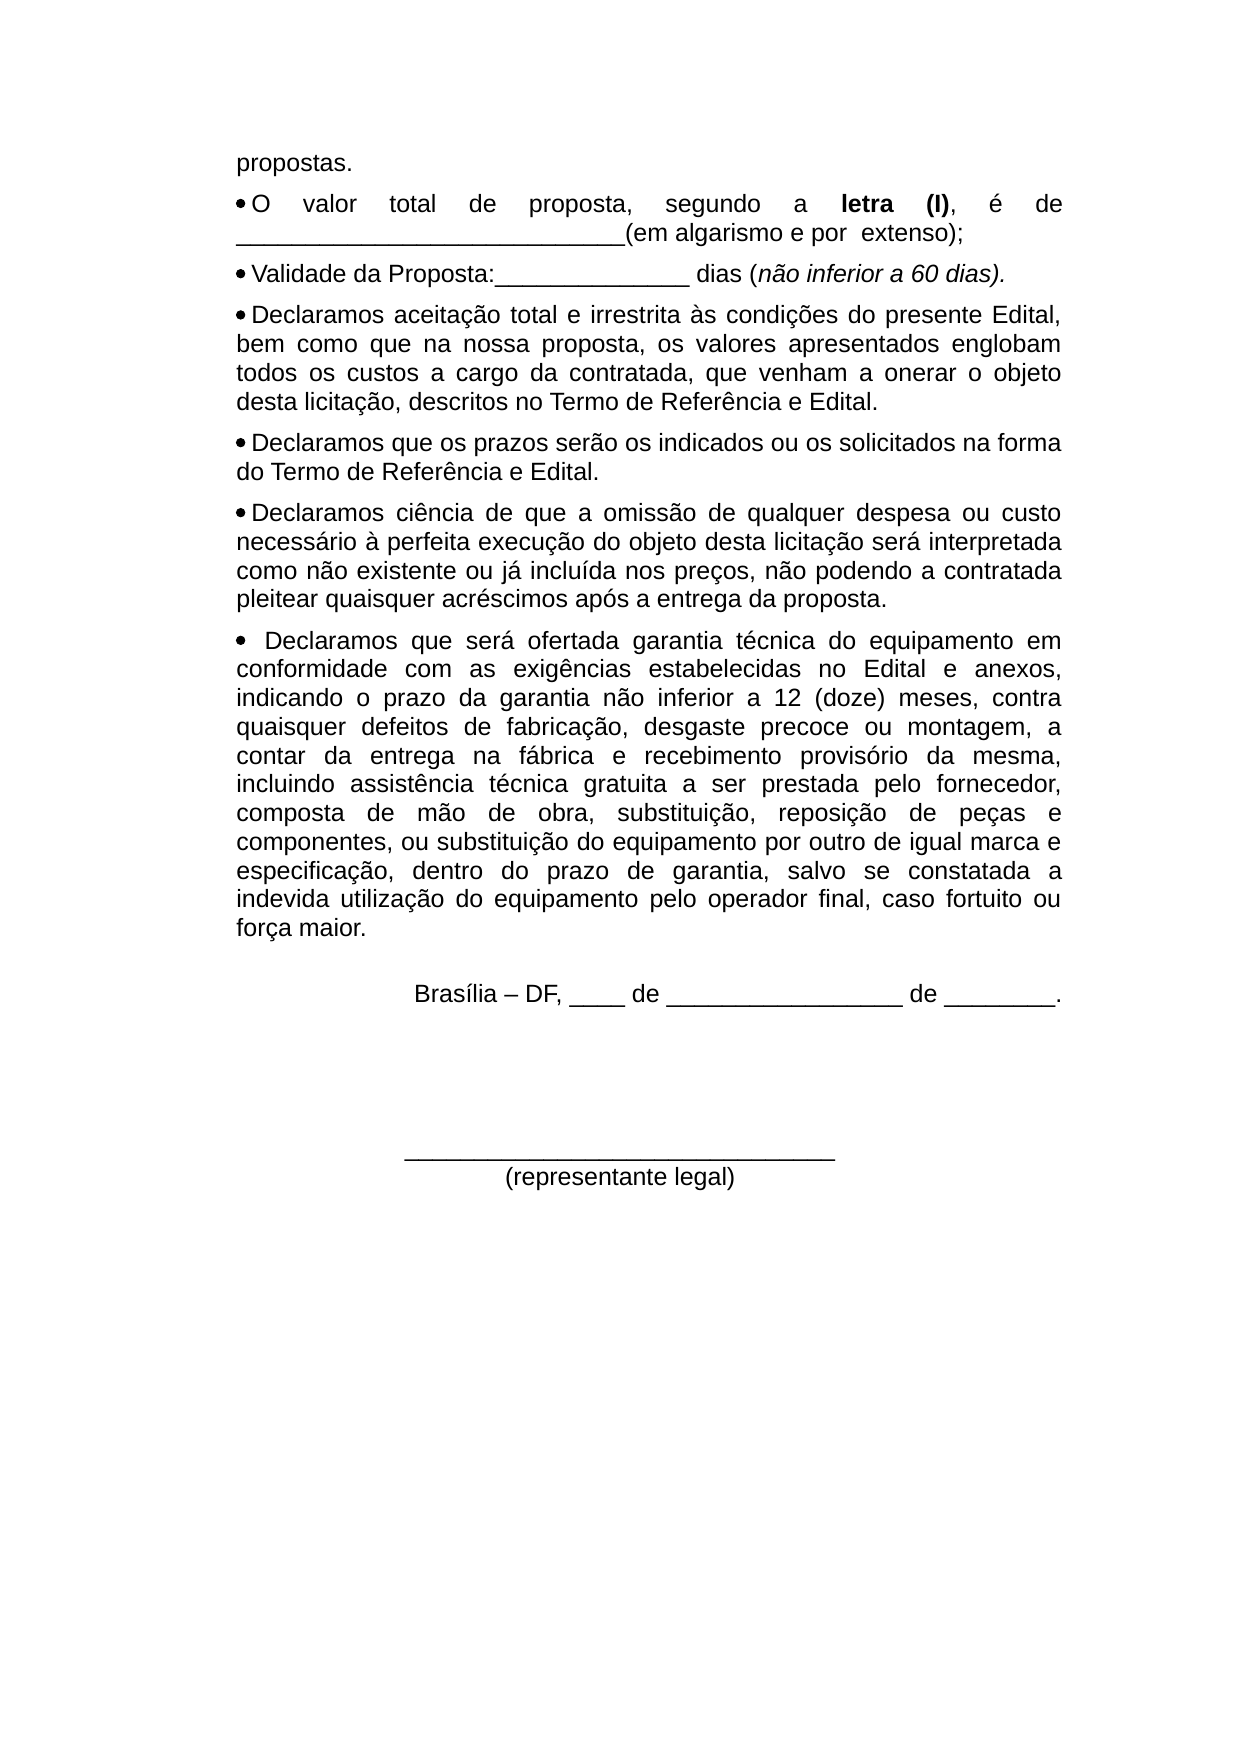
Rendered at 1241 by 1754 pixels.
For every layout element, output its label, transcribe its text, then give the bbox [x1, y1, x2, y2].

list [236, 148, 1063, 176]
text _______________________________ [177, 1133, 1063, 1162]
list Declaramos ciência de que a omissão de qualquer despesa ou custo necessário à perfeita execução do objeto desta licitação será interpretada como não existente ou já incluída nos preços, não podendo a contratada pleitear quaisquer acréscimos após a entrega da proposta. [236, 498, 1063, 613]
list Declaramos aceitação total e irrestrita às condições do presente Edital, bem como que na nossa proposta, os valores apresentados englobam todos os custos a cargo da contratada, que venham a onerar o objeto desta licitação, descritos no Termo de Referência e Edital. [236, 300, 1063, 415]
text Brasília – DF, ____ de _________________ de ________. [177, 979, 1063, 1008]
list O valor total de proposta, segundo a letra (I), é de ____________________________(em algarismo e por extenso); [236, 189, 1063, 246]
text (representante legal) [177, 1162, 1063, 1191]
list Validade da Proposta:______________ dias (não inferior a 60 dias). [236, 259, 1063, 288]
list Declaramos que será ofertada garantia técnica do equipamento em conformidade com as exigências estabelecidas no Edital e anexos, indicando o prazo da garantia não inferior a 12 (doze) meses, contra quaisquer defeitos de fabricação, desgaste precoce ou montagem, a contar da entrega na fábrica e recebimento provisório da mesma, incluindo assistência técnica gratuita a ser prestada pelo fornecedor, composta de mão de obra, substituição, reposição de peças e componentes, ou substituição do equipamento por outro de igual marca e especificação, dentro do prazo de garantia, salvo se constatada a indevida utilização do equipamento pelo operador final, caso fortuito ou força maior. [236, 626, 1063, 942]
list Declaramos que os prazos serão os indicados ou os solicitados na forma do Termo de Referência e Edital. [236, 428, 1063, 486]
